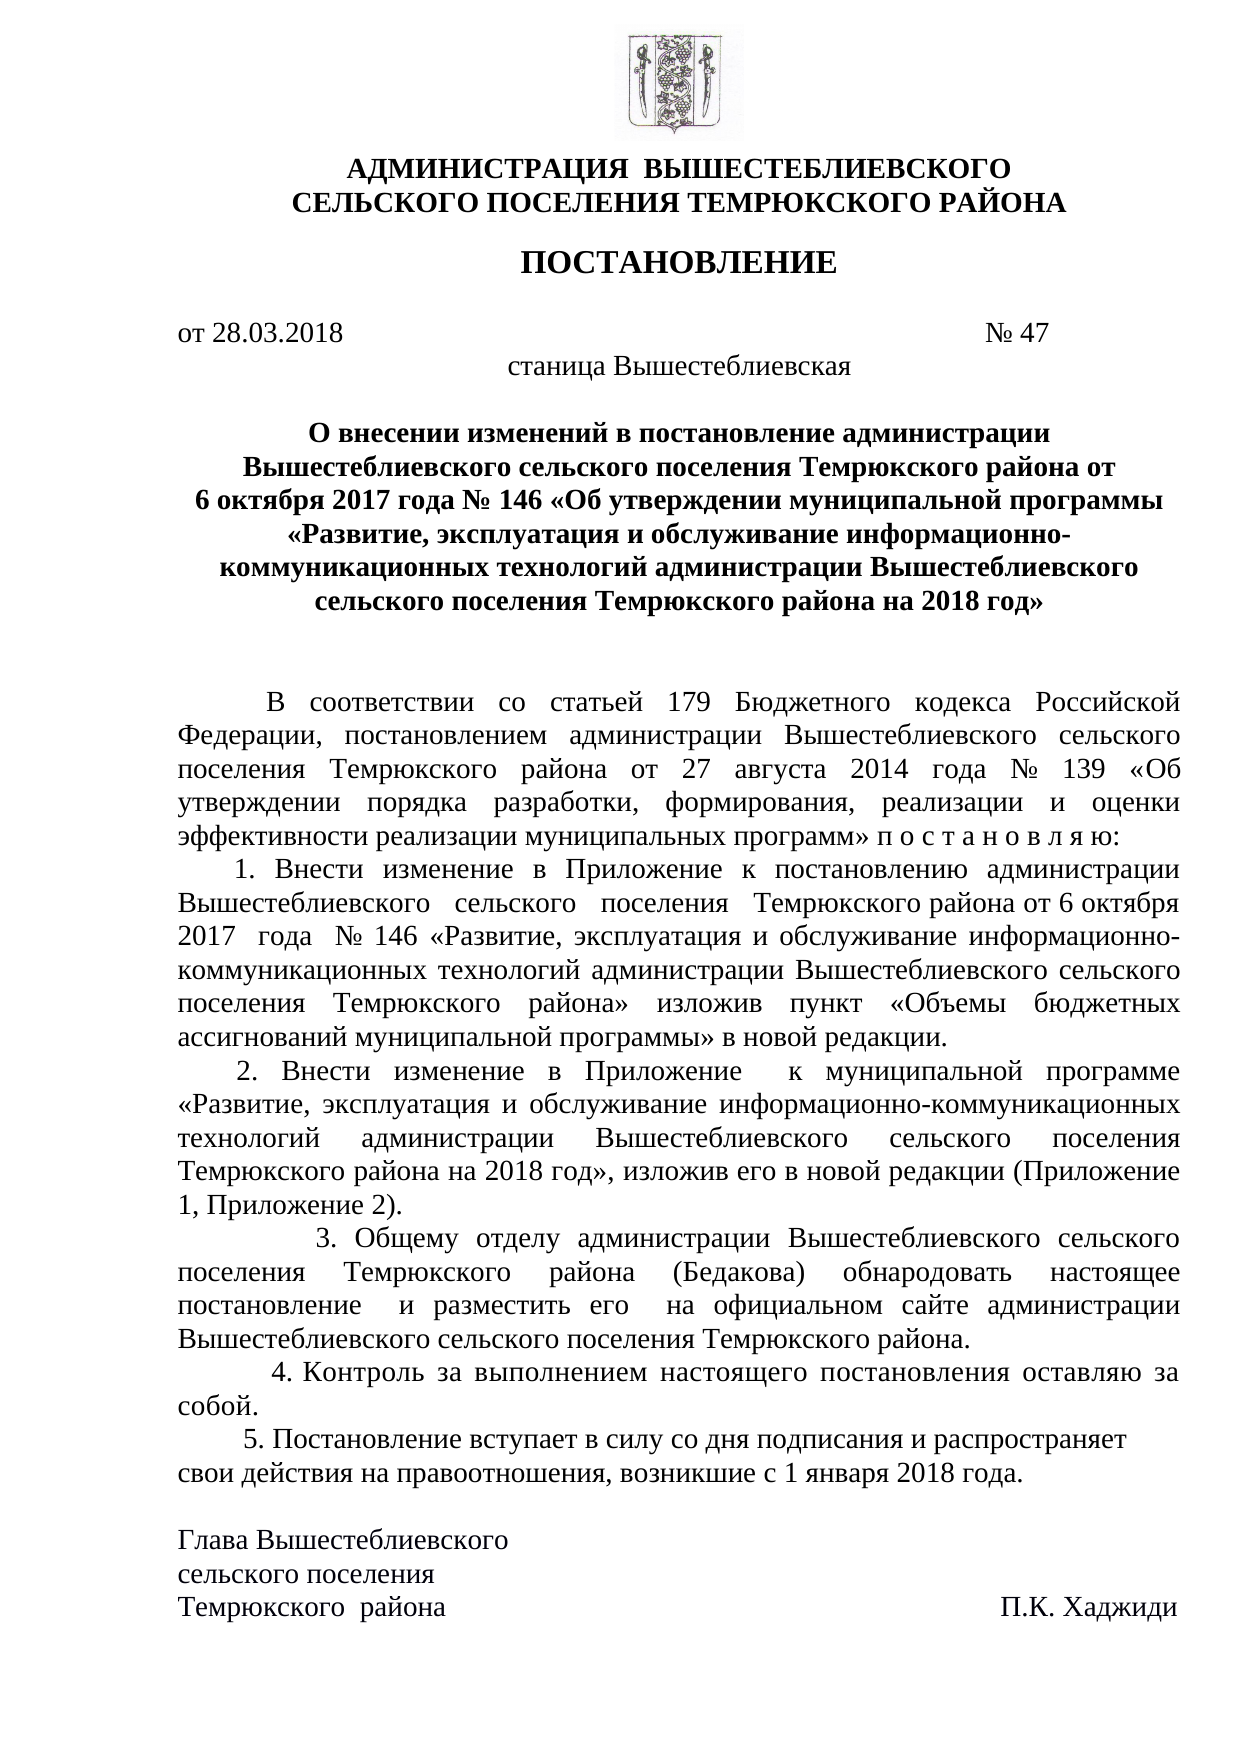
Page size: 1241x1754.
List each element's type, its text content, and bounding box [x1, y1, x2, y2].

text О внесении изменений в постановление администрации Вышестеблиевского сельского поселения Темрюкского района от [177, 415, 1181, 482]
text СЕЛЬСКОГО ПОСЕЛЕНИЯ ТЕМРЮКСКОГО РАЙОНА [177, 185, 1181, 219]
picture [614, 24, 744, 141]
text от 28.03.2018 № 47 [177, 315, 1181, 348]
text 4. Контроль за выполнением настоящего постановления оставляю за собой. [177, 1354, 1181, 1422]
text 6 октября 2017 года № 146 «Об утверждении муниципальной программы «Развитие, эксплуатация и обслуживание информационно-коммуникационных технологий администрации Вышестеблиевского сельского поселения Темрюкского района на 2018 год» [177, 482, 1181, 617]
text станица Вышестеблиевская [177, 348, 1181, 382]
text АДМИНИСТРАЦИЯ ВЫШЕСТЕБЛИЕВСКОГО [177, 152, 1181, 185]
text 5. Постановление вступает в силу со дня подписания и распространяет свои действия на правоотношения, возникшие с 1 января 2018 года. [177, 1422, 1181, 1489]
text 2. Внести изменение в Приложение к муниципальной программе «Развитие, эксплуатация и обслуживание информационно-коммуникационных технологий администрации Вышестеблиевского сельского поселения Темрюкского района на 2018 год», изложив его в новой редакции (Приложение 1, Приложение 2). [177, 1053, 1181, 1220]
text В соответствии со статьей 179 Бюджетного кодекса Российской Федерации, постановлением администрации Вышестеблиевского сельского поселения Темрюкского района от 27 августа 2014 года № 139 «Об утверждении порядка разработки, формирования, реализации и оценки эффективности реализации муниципальных программ» п о с т а н о в л я ю: [177, 684, 1181, 851]
text Глава Вышестеблиевского [177, 1522, 1181, 1556]
text Темрюкского района П.К. Хаджиди [177, 1589, 1181, 1623]
text 3. Общему отделу администрации Вышестеблиевского сельского поселения Темрюкского района (Бедакова) обнародовать настоящее постановление и разместить его на официальном сайте администрации Вышестеблиевского сельского поселения Темрюкского района. [177, 1220, 1181, 1354]
text сельского поселения [177, 1556, 1181, 1589]
text 1. Внести изменение в Приложение к постановлению администрации Вышестеблиевского сельского поселения Темрюкского района от 6 октября 2017 года № 146 «Развитие, эксплуатация и обслуживание информационно-коммуникационных технологий администрации Вышестеблиевского сельского поселения Темрюкского района» изложив пункт «Объемы бюджетных ассигнований муниципальной программы» в новой редакции. [177, 851, 1181, 1053]
text ПОСТАНОВЛЕНИЕ [177, 243, 1181, 281]
